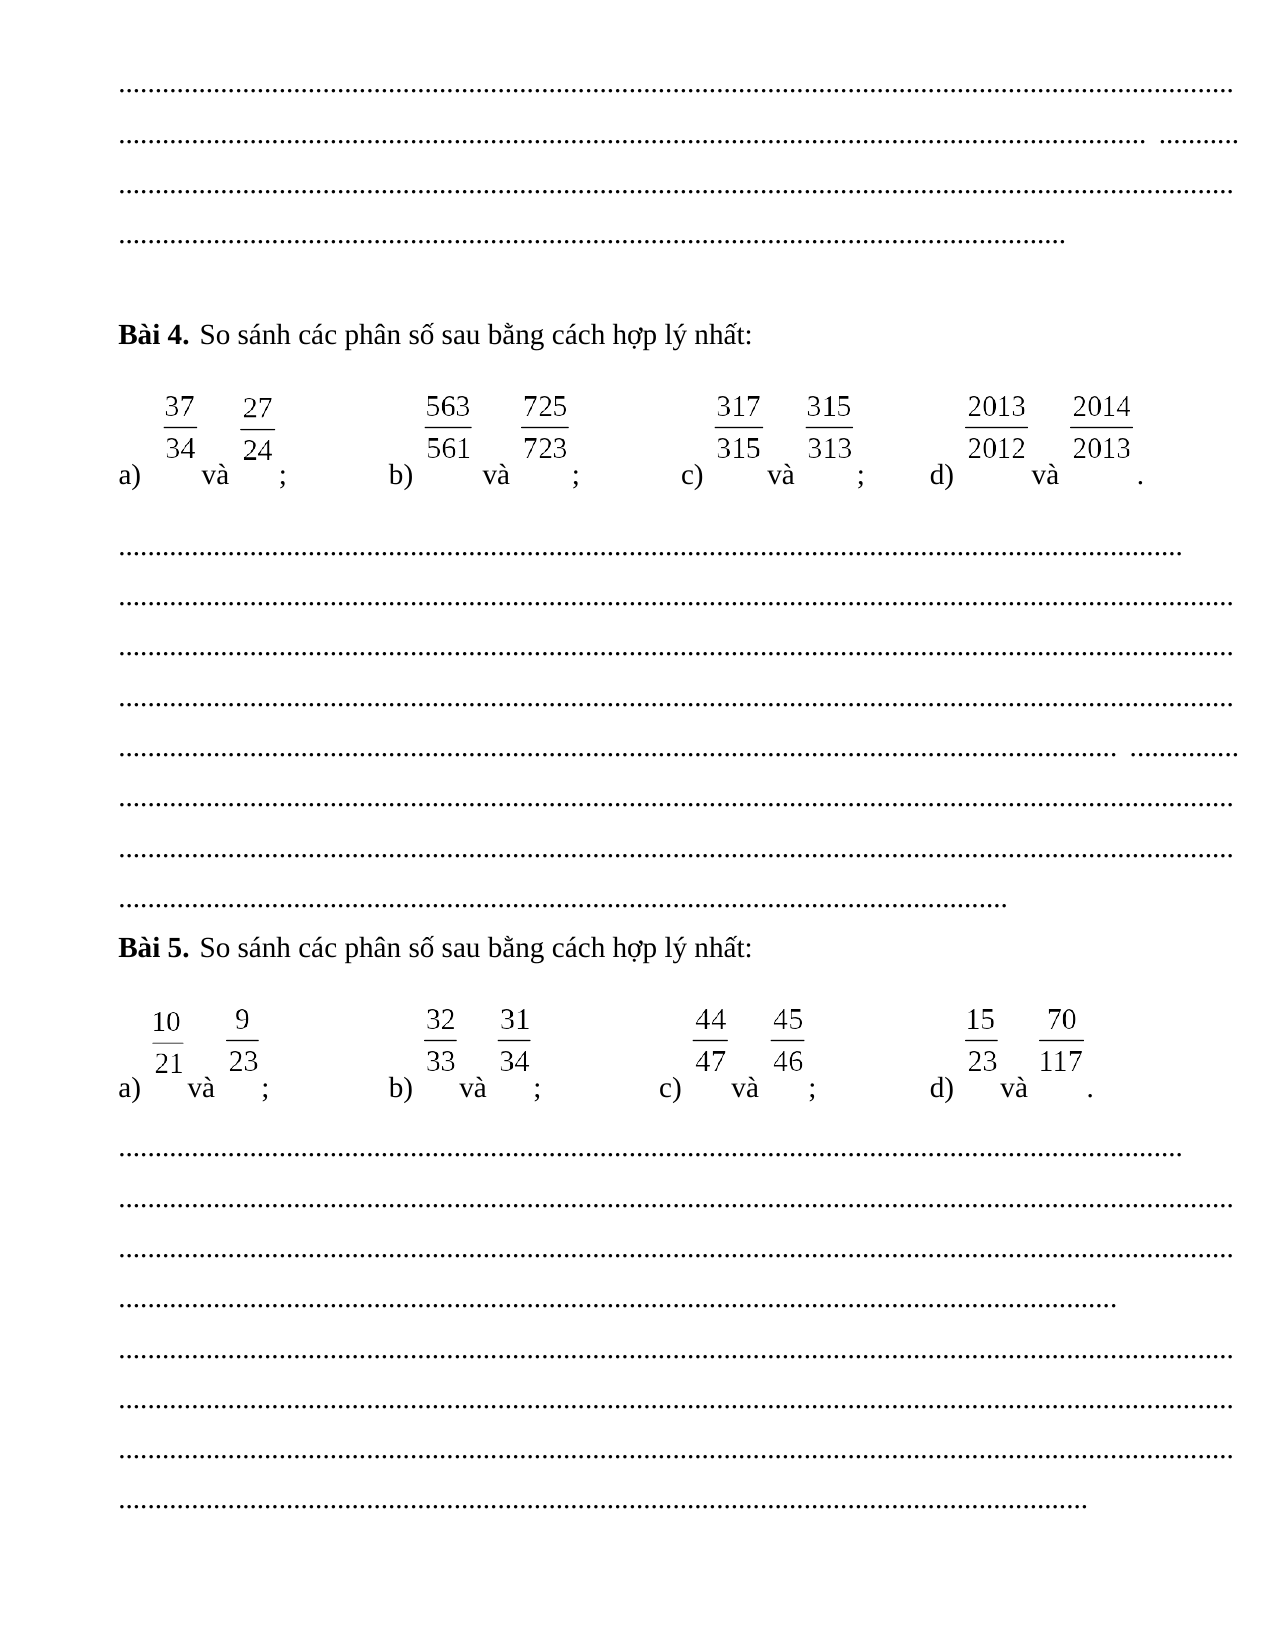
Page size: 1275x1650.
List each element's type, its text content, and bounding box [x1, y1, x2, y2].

table_header d) và . [918, 1002, 1189, 1129]
table_header b) và ; [378, 388, 648, 528]
table_header a) và ; [107, 1002, 377, 1129]
text .................................................................................................................................................. [118, 528, 1239, 561]
table_header và ; [118, 388, 377, 528]
list So sánh các phân số sau bằng cách hợp lý nhất: [118, 930, 1214, 964]
table_header d) và . [918, 388, 1181, 528]
text ........................................................................................................................................................................................................................................................................................................................................................................................................................................................... [118, 1180, 1239, 1314]
text .................................................................................................................................................................................................................................................................................................................................................................................................................................................................................................................................................................................................................... ........................................................................................................................................................................................................................................................................................................................................................................................................................................................... [118, 578, 1239, 914]
table_header c) và ; [648, 1002, 918, 1129]
table_header c) và ; [648, 388, 918, 528]
list So sánh các phân số sau bằng cách hợp lý nhất: [118, 317, 1214, 351]
text .................................................................................................................................................. [118, 1129, 1239, 1163]
table_header b) và ; [377, 1002, 648, 1129]
text ...................................................................................................................................................................................................................................................................................................... ...................................................................................................................................................................................................................................................................................................... [118, 66, 1239, 250]
